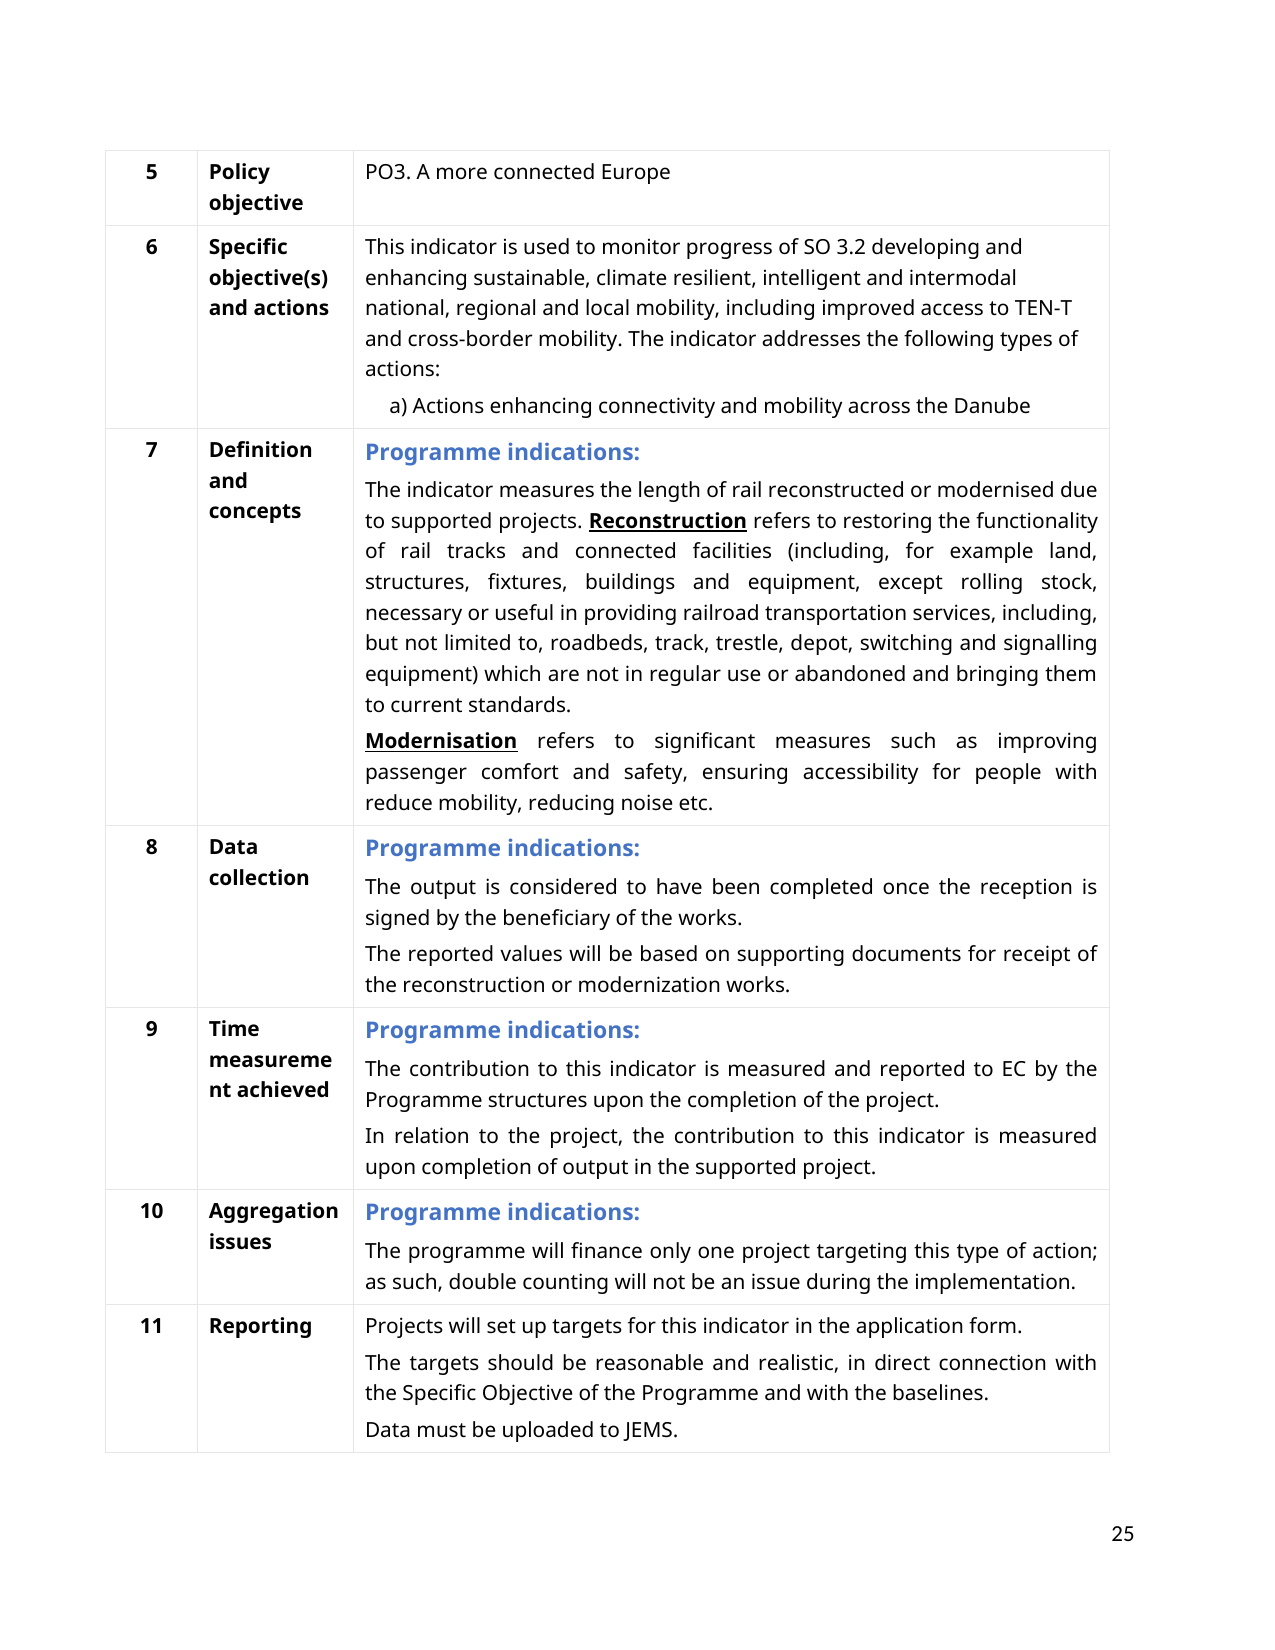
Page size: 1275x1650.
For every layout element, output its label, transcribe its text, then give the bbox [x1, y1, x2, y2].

table_cell 11 [106, 1305, 197, 1452]
table_cell Programme indications: The programme will finance only one project targeting this type of action; as such, double counting will not be an issue during the implementation. [354, 1190, 1109, 1304]
table_cell Aggregation issues [198, 1190, 353, 1304]
table_cell Programme indications: The indicator measures the length of rail reconstructed or modernised due to supported projects. Reconstruction refers to restoring the functionality of rail tracks and connected facilities (including, for example land, structures, fixtures, buildings and equipment, except rolling stock, necessary or useful in providing railroad transportation services, including, but not limited to, roadbeds, track, trestle, depot, switching and signalling equipment) which are not in regular use or abandoned and bringing them to current standards. Modernisation refers to significant measures such as improving passenger comfort and safety, ensuring accessibility for people with reduce mobility, reducing noise etc. [354, 429, 1109, 825]
table_cell Programme indications: The contribution to this indicator is measured and reported to EC by the Programme structures upon the completion of the project. In relation to the project, the contribution to this indicator is measured upon completion of output in the supported project. [354, 1008, 1109, 1189]
table_cell Programme indications: The output is considered to have been completed once the reception is signed by the beneficiary of the works. The reported values will be based on supporting documents for receipt of the reconstruction or modernization works. [354, 826, 1109, 1007]
table_cell Reporting [198, 1305, 353, 1452]
table_cell 7 [106, 429, 197, 825]
table_cell PO3. A more connected Europe [354, 151, 1109, 225]
table_cell 5 [106, 151, 197, 225]
table_cell 8 [106, 826, 197, 1007]
table_cell 6 [106, 226, 197, 428]
table_cell Projects will set up targets for this indicator in the application form. The targets should be reasonable and realistic, in direct connection with the Specific Objective of the Programme and with the baselines. Data must be uploaded to JEMS. [354, 1305, 1109, 1452]
table_cell Specific objective(s) and actions [198, 226, 353, 428]
table_cell 9 [106, 1008, 197, 1189]
table_cell Definition and concepts [198, 429, 353, 825]
table_cell Time measurement achieved [198, 1008, 353, 1189]
table_cell 10 [106, 1190, 197, 1304]
table_cell This indicator is used to monitor progress of SO 3.2 developing and enhancing sustainable, climate resilient, intelligent and intermodal national, regional and local mobility, including improved access to TEN-T and cross-border mobility. The indicator addresses the following types of actions: a) Actions enhancing connectivity and mobility across the Danube [354, 226, 1109, 428]
table_cell Policy objective [198, 151, 353, 225]
table_cell Data collection [198, 826, 353, 1007]
